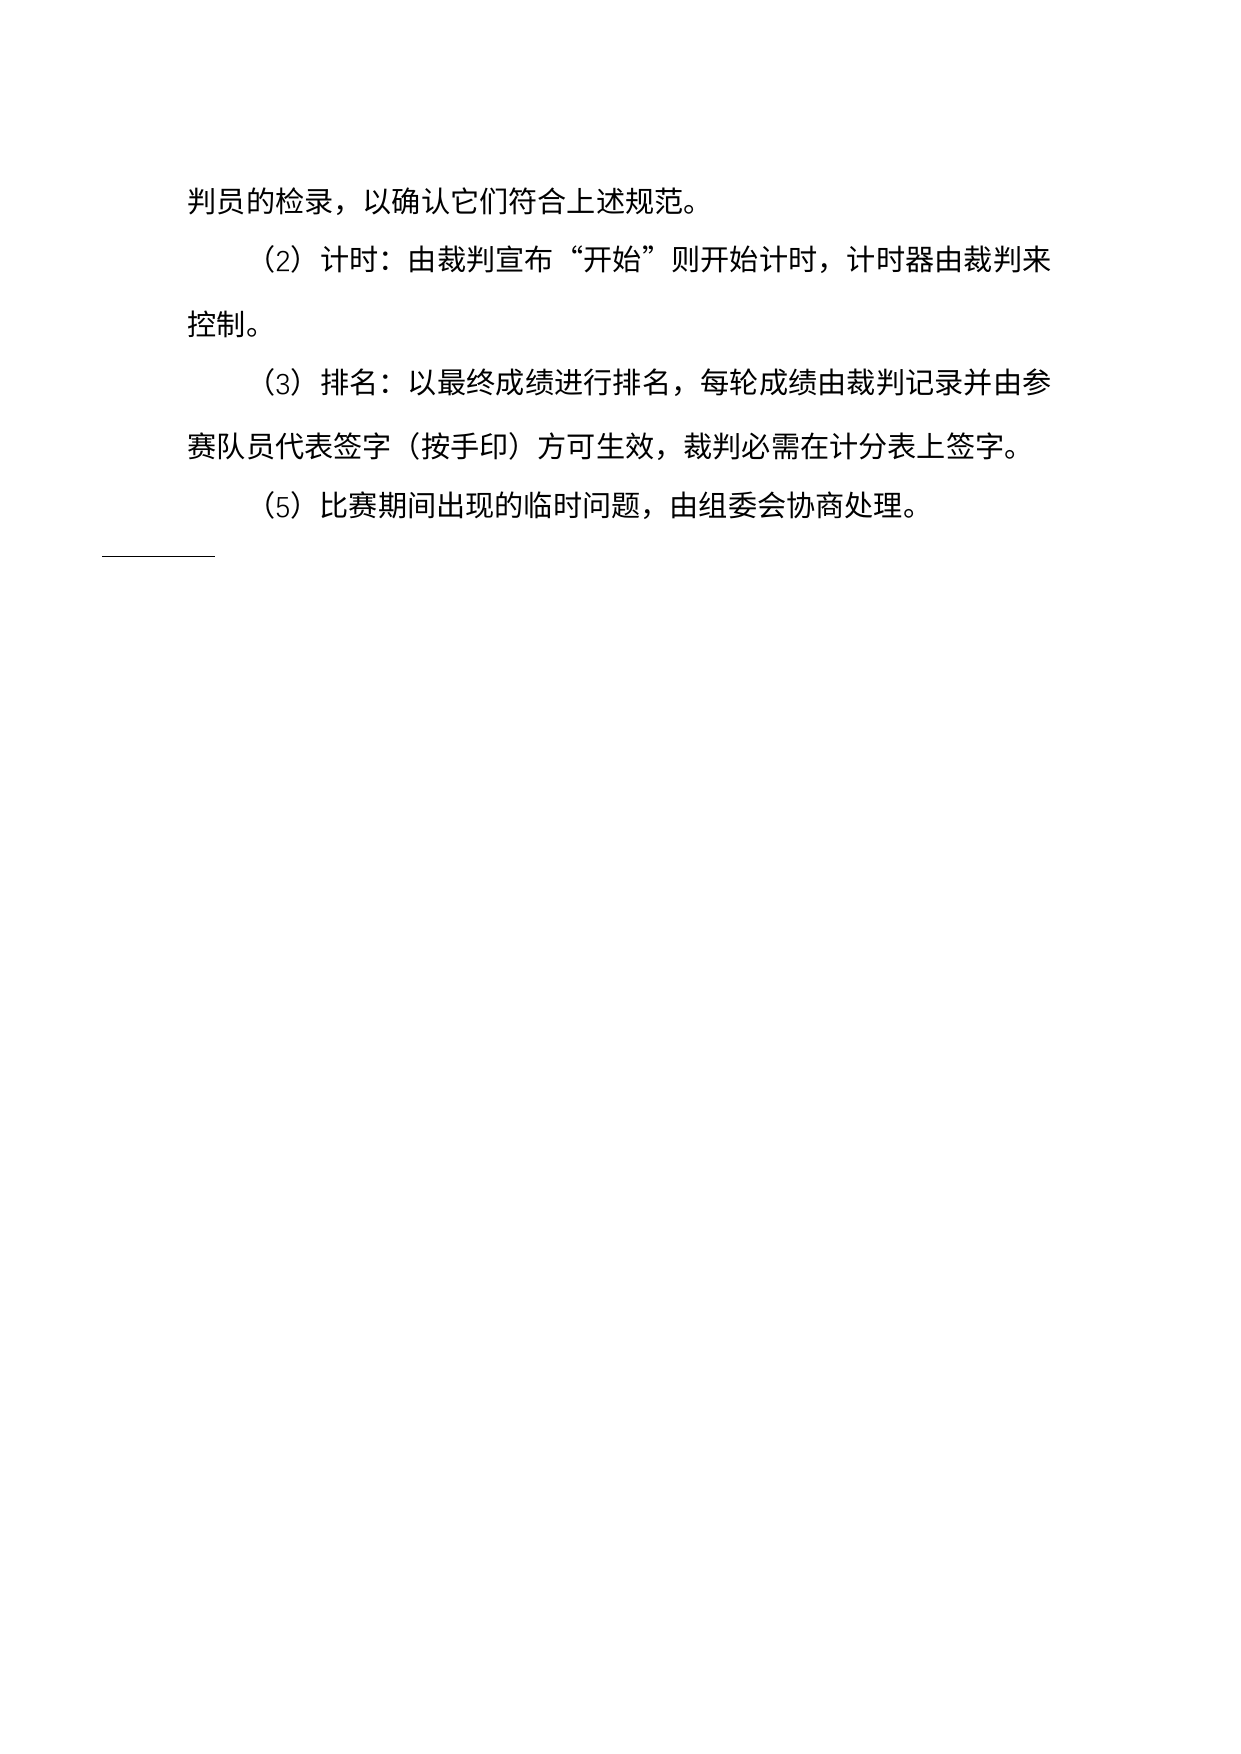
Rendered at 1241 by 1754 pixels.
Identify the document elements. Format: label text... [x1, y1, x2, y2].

text （2）计时：由裁判宣布“开始”则开始计时，计时器由裁判来控制。 [187, 216, 1053, 339]
text （3）排名：以最终成绩进行排名，每轮成绩由裁判记录并由参赛队员代表签字（按手印）方可生效，裁判必需在计分表上签字。 [187, 339, 1053, 462]
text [187, 154, 1053, 216]
text （5）比赛期间出现的临时问题，由组委会协商处理。 [187, 462, 1053, 523]
